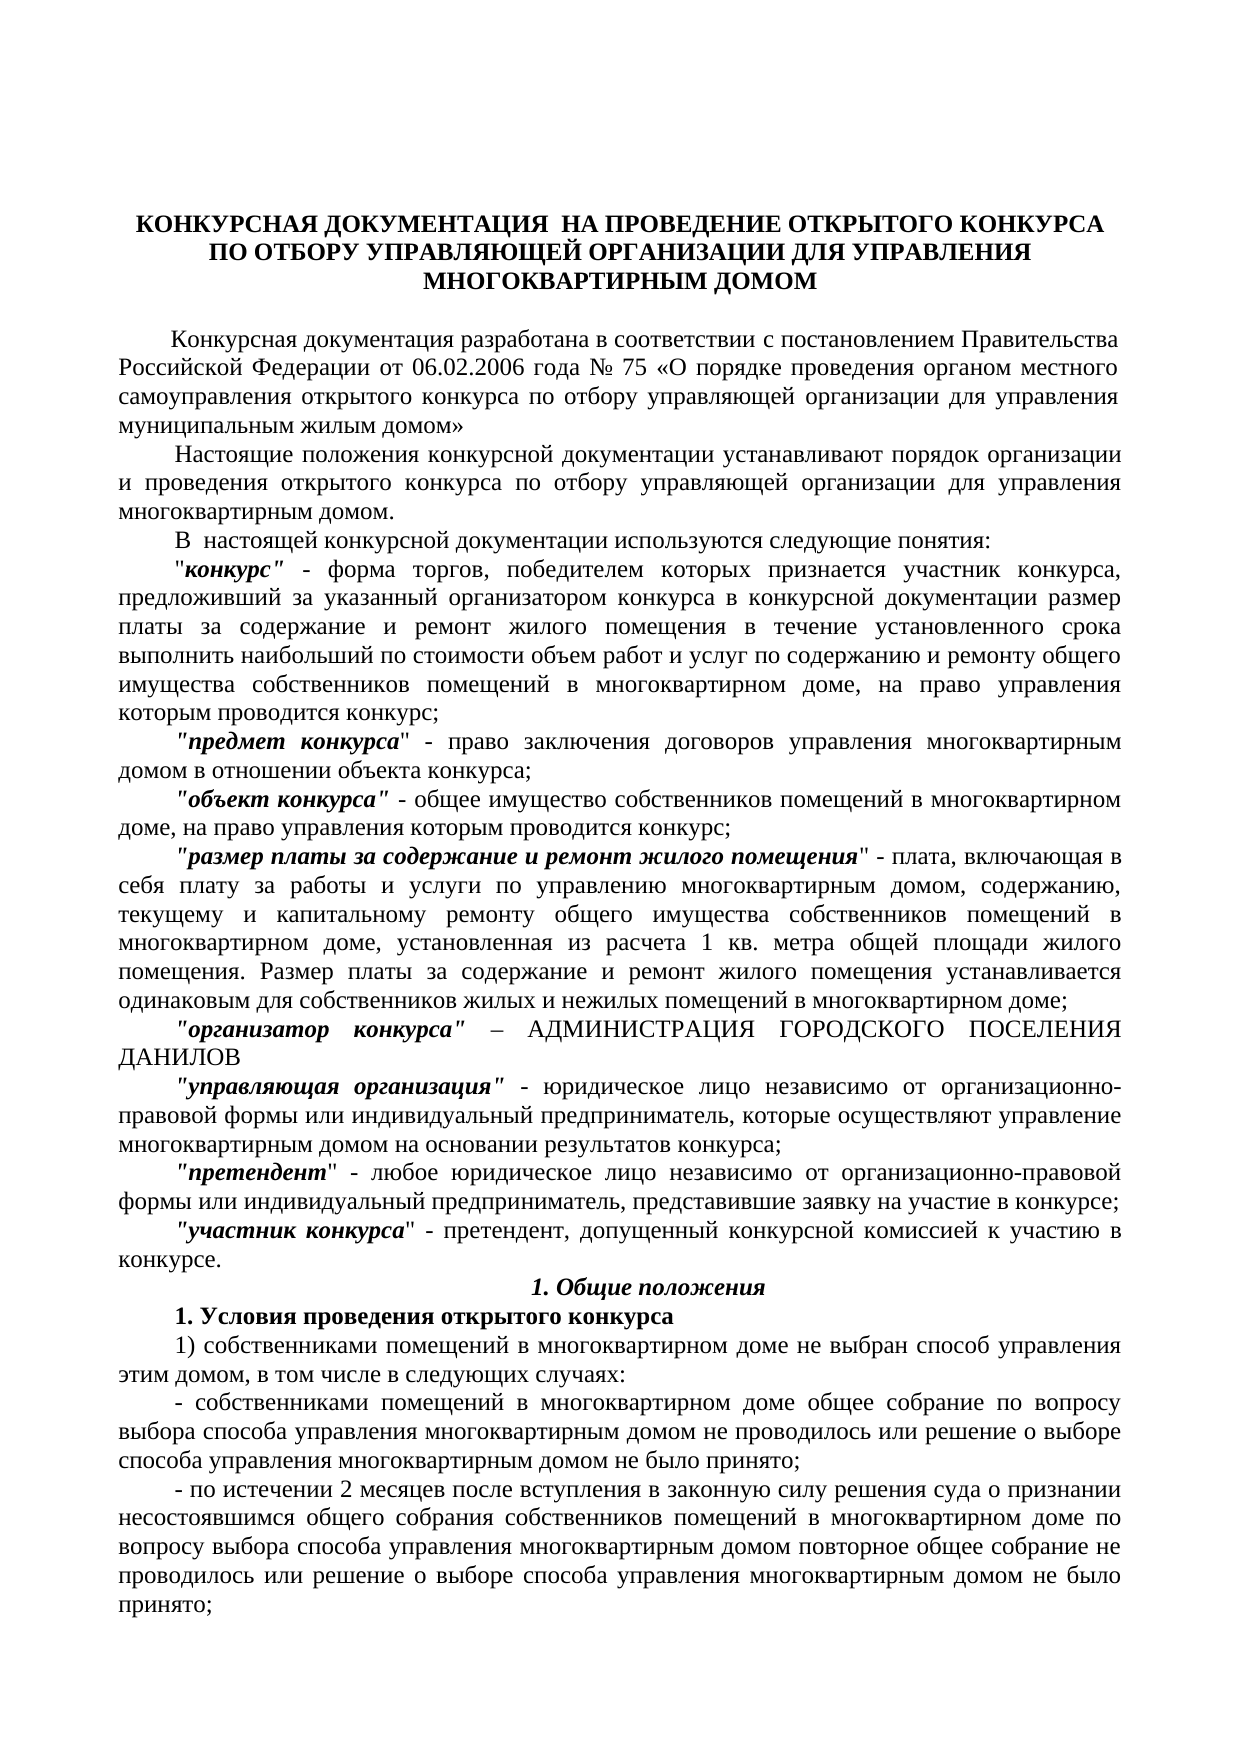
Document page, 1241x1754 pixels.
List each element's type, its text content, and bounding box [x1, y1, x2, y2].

text "конкурс" - форма торгов, победителем которых признается участник конкурса, предложивший за указанный организатором конкурса в конкурсной документации размер платы за содержание и ремонт жилого помещения в течение установленного срока выполнить наибольший по стоимости объем работ и услуг по содержанию и ремонту общего имущества собственников помещений в многоквартирном доме, на право управления которым проводится конкурс; [118, 554, 1122, 726]
text "претендент" - любое юридическое лицо независимо от организационно-правовой формы или индивидуальный предприниматель, представившие заявку на участие в конкурсе; [118, 1157, 1122, 1215]
text 1) собственниками помещений в многоквартирном доме не выбран способ управления этим домом, в том числе в следующих случаях: [118, 1330, 1122, 1387]
text "управляющая организация" - юридическое лицо независимо от организационно-правовой формы или индивидуальный предприниматель, которые осуществляют управление многоквартирным домом на основании результатов конкурса; [118, 1071, 1122, 1157]
text 1. Общие положения [118, 1272, 1122, 1301]
text Конкурсная документация разработана в соответствии с постановлением Правительства Российской Федерации от 06.02.2006 года № 75 «О порядке проведения органом местного самоуправления открытого конкурса по отбору управляющей организации для управления муниципальным жилым домом» [118, 324, 1119, 439]
text "объект конкурса" - общее имущество собственников помещений в многоквартирном доме, на право управления которым проводится конкурс; [118, 784, 1122, 841]
text - по истечении 2 месяцев после вступления в законную силу решения суда о признании несостоявшимся общего собрания собственников помещений в многоквартирном доме по вопросу выбора способа управления многоквартирным домом повторное общее собрание не проводилось или решение о выборе способа управления многоквартирным домом не было принято; [118, 1474, 1122, 1617]
text 1. Условия проведения открытого конкурса [118, 1301, 1122, 1330]
title КОНКУРСНАЯ ДОКУМЕНТАЦИЯ НА ПРОВЕДЕНИЕ ОТКРЫТОГО КОНКУРСА ПО ОТБОРУ УПРАВЛЯЮЩЕЙ ОРГАНИЗАЦИИ ДЛЯ УПРАВЛЕНИЯ МНОГОКВАРТИРНЫМ ДОМОМ [118, 209, 1122, 295]
text Настоящие положения конкурсной документации устанавливают порядок организации и проведения открытого конкурса по отбору управляющей организации для управления многоквартирным домом. [118, 439, 1122, 525]
text "организатор конкурса" – АДМИНИСТРАЦИЯ ГОРОДСКОГО ПОСЕЛЕНИЯ ДАНИЛОВ [118, 1014, 1122, 1071]
text "участник конкурса" - претендент, допущенный конкурсной комиссией к участию в конкурсе. [118, 1215, 1122, 1272]
text "размер платы за содержание и ремонт жилого помещения" - плата, включающая в себя плату за работы и услуги по управлению многоквартирным домом, содержанию, текущему и капитальному ремонту общего имущества собственников помещений в многоквартирном доме, установленная из расчета общей площади жилого помещения. Размер платы за содержание и ремонт жилого помещения устанавливается одинаковым для собственников жилых и нежилых помещений в многоквартирном доме; [118, 841, 1122, 1014]
text - собственниками помещений в многоквартирном доме общее собрание по вопросу выбора способа управления многоквартирным домом не проводилось или решение о выборе способа управления многоквартирным домом не было принято; [118, 1387, 1122, 1474]
text В настоящей конкурсной документации используются следующие понятия: [118, 525, 1122, 554]
text "предмет конкурса" - право заключения договоров управления многоквартирным домом в отношении объекта конкурса; [118, 726, 1122, 784]
